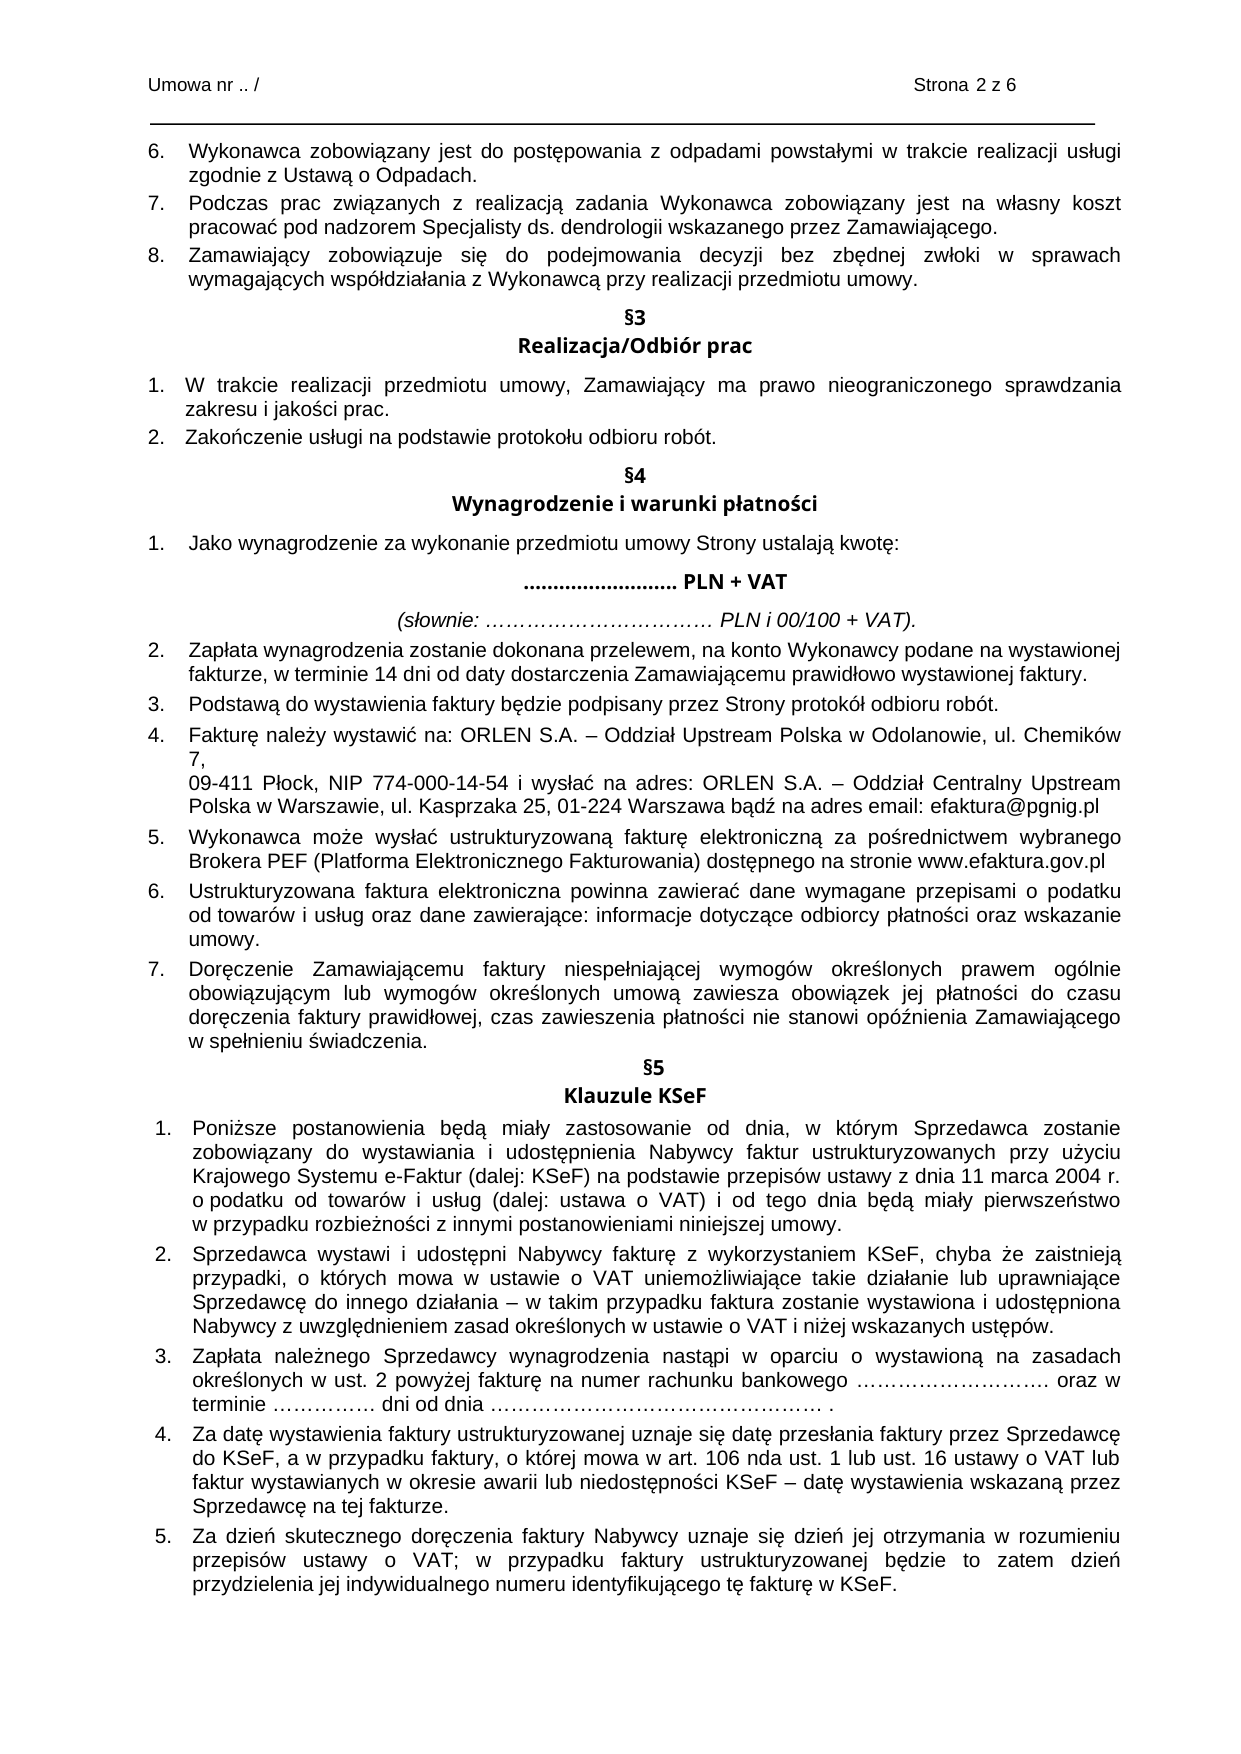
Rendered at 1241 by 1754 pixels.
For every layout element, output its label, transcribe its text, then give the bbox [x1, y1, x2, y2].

list Jako wynagrodzenie za wykonanie przedmiotu umowy Strony ustalają kwotę: [148, 530, 1122, 554]
list W trakcie realizacji przedmiotu umowy, Zamawiający ma prawo nieograniczonego sprawdzania zakresu i jakości prac. [148, 372, 1122, 420]
list Ustrukturyzowana faktura elektroniczna powinna zawierać dane wymagane przepisami o podatku od towarów i usług oraz dane zawierające: informacje dotyczące odbiorcy płatności oraz wskazanie umowy. [148, 879, 1122, 951]
list §5 [185, 1053, 1122, 1081]
list Zapłata wynagrodzenia zostanie dokonana przelewem, na konto Wykonawcy podane na wystawionej fakturze, w terminie 14 dni od daty dostarczenia Zamawiającemu prawidłowo wystawionej faktury. [148, 638, 1122, 686]
text …………………….. PLN + VAT [188, 567, 1122, 595]
list Podstawą do wystawienia faktury będzie podpisany przez Strony protokół odbioru robót. [148, 692, 1122, 716]
list Sprzedawca wystawi i udostępni Nabywcy fakturę z wykorzystaniem KSeF, chyba że zaistnieją przypadki, o których mowa w ustawie o VAT uniemożliwiające takie działanie lub uprawniające Sprzedawcę do innego działania – w takim przypadku faktura zostanie wystawiona i udostępniona Nabywcy z uwzględnieniem zasad określonych w ustawie o VAT i niżej wskazanych ustępów. [154, 1242, 1122, 1338]
list Wykonawca zobowiązany jest do postępowania z odpadami powstałymi w trakcie realizacji usługi zgodnie z Ustawą o Odpadach. [148, 138, 1122, 186]
list Zakończenie usługi na podstawie protokołu odbioru robót. [148, 424, 1122, 448]
text Wynagrodzenie i warunki płatności [148, 489, 1122, 518]
list Poniższe postanowienia będą miały zastosowanie od dnia, w którym Sprzedawca zostanie zobowiązany do wystawiania i udostępnienia Nabywcy faktur ustrukturyzowanych przy użyciu Krajowego Systemu e-Faktur (dalej: KSeF) na podstawie przepisów ustawy z dnia 11 marca 2004 r. o podatku od towarów i usług (dalej: ustawa o VAT) i od tego dnia będą miały pierwszeństwo w przypadku rozbieżności z innymi postanowieniami niniejszej umowy. [154, 1116, 1122, 1236]
list Podczas prac związanych z realizacją zadania Wykonawca zobowiązany jest na własny koszt pracować pod nadzorem Specjalisty ds. dendrologii wskazanego przez Zamawiającego. [148, 191, 1122, 238]
text Realizacja/Odbiór prac [148, 331, 1122, 360]
list Zapłata należnego Sprzedawcy wynagrodzenia nastąpi w oparciu o wystawioną na zasadach określonych w ust. 2 powyżej fakturę na numer rachunku bankowego ………………………. oraz w terminie …………… dni od dnia ………………………………………… . [154, 1344, 1122, 1416]
list Wykonawca może wysłać ustrukturyzowaną fakturę elektroniczną za pośrednictwem wybranego Brokera PEF (Platforma Elektronicznego Fakturowania) dostępnego na stronie www.efaktura.gov.pl [148, 824, 1122, 872]
list Doręczenie Zamawiającemu faktury niespełniającej wymogów określonych prawem ogólnie obowiązującym lub wymogów określonych umową zawiesza obowiązek jej płatności do czasu doręczenia faktury prawidłowej, czas zawieszenia płatności nie stanowi opóźnienia Zamawiającego w spełnieniu świadczenia. [148, 957, 1122, 1053]
list Za datę wystawienia faktury ustrukturyzowanej uznaje się datę przesłania faktury przez Sprzedawcę do KSeF, a w przypadku faktury, o której mowa w art. 106 nda ust. 1 lub ust. 16 ustawy o VAT lub faktur wystawianych w okresie awarii lub niedostępności KSeF – datę wystawienia wskazaną przez Sprzedawcę na tej fakturze. [154, 1422, 1122, 1518]
list Za dzień skutecznego doręczenia faktury Nabywcy uznaje się dzień jej otrzymania w rozumieniu przepisów ustawy o VAT; w przypadku faktury ustrukturyzowanej będzie to zatem dzień przydzielenia jej indywidualnego numeru identyfikującego tę fakturę w KSeF. [154, 1524, 1122, 1596]
text (słownie: …………………………… PLN i 00/100 + VAT). [188, 608, 1122, 632]
text §4 [148, 461, 1122, 489]
list Zamawiający zobowiązuje się do podejmowania decyzji bez zbędnej zwłoki w sprawach wymagających współdziałania z Wykonawcą przy realizacji przedmiotu umowy. [148, 243, 1122, 291]
list Fakturę należy wystawić na: ORLEN S.A. – Oddział Upstream Polska w Odolanowie, ul. Chemików 7, 09-411 Płock, NIP 774-000-14-54 i wysłać na adres: ORLEN S.A. – Oddział Centralny Upstream Polska w Warszawie, ul. Kasprzaka 25, 01-224 Warszawa bądź na adres email: efaktura@pgnig.pl [148, 722, 1122, 818]
text §3 [148, 303, 1122, 331]
text Klauzule KSeF [148, 1081, 1122, 1109]
